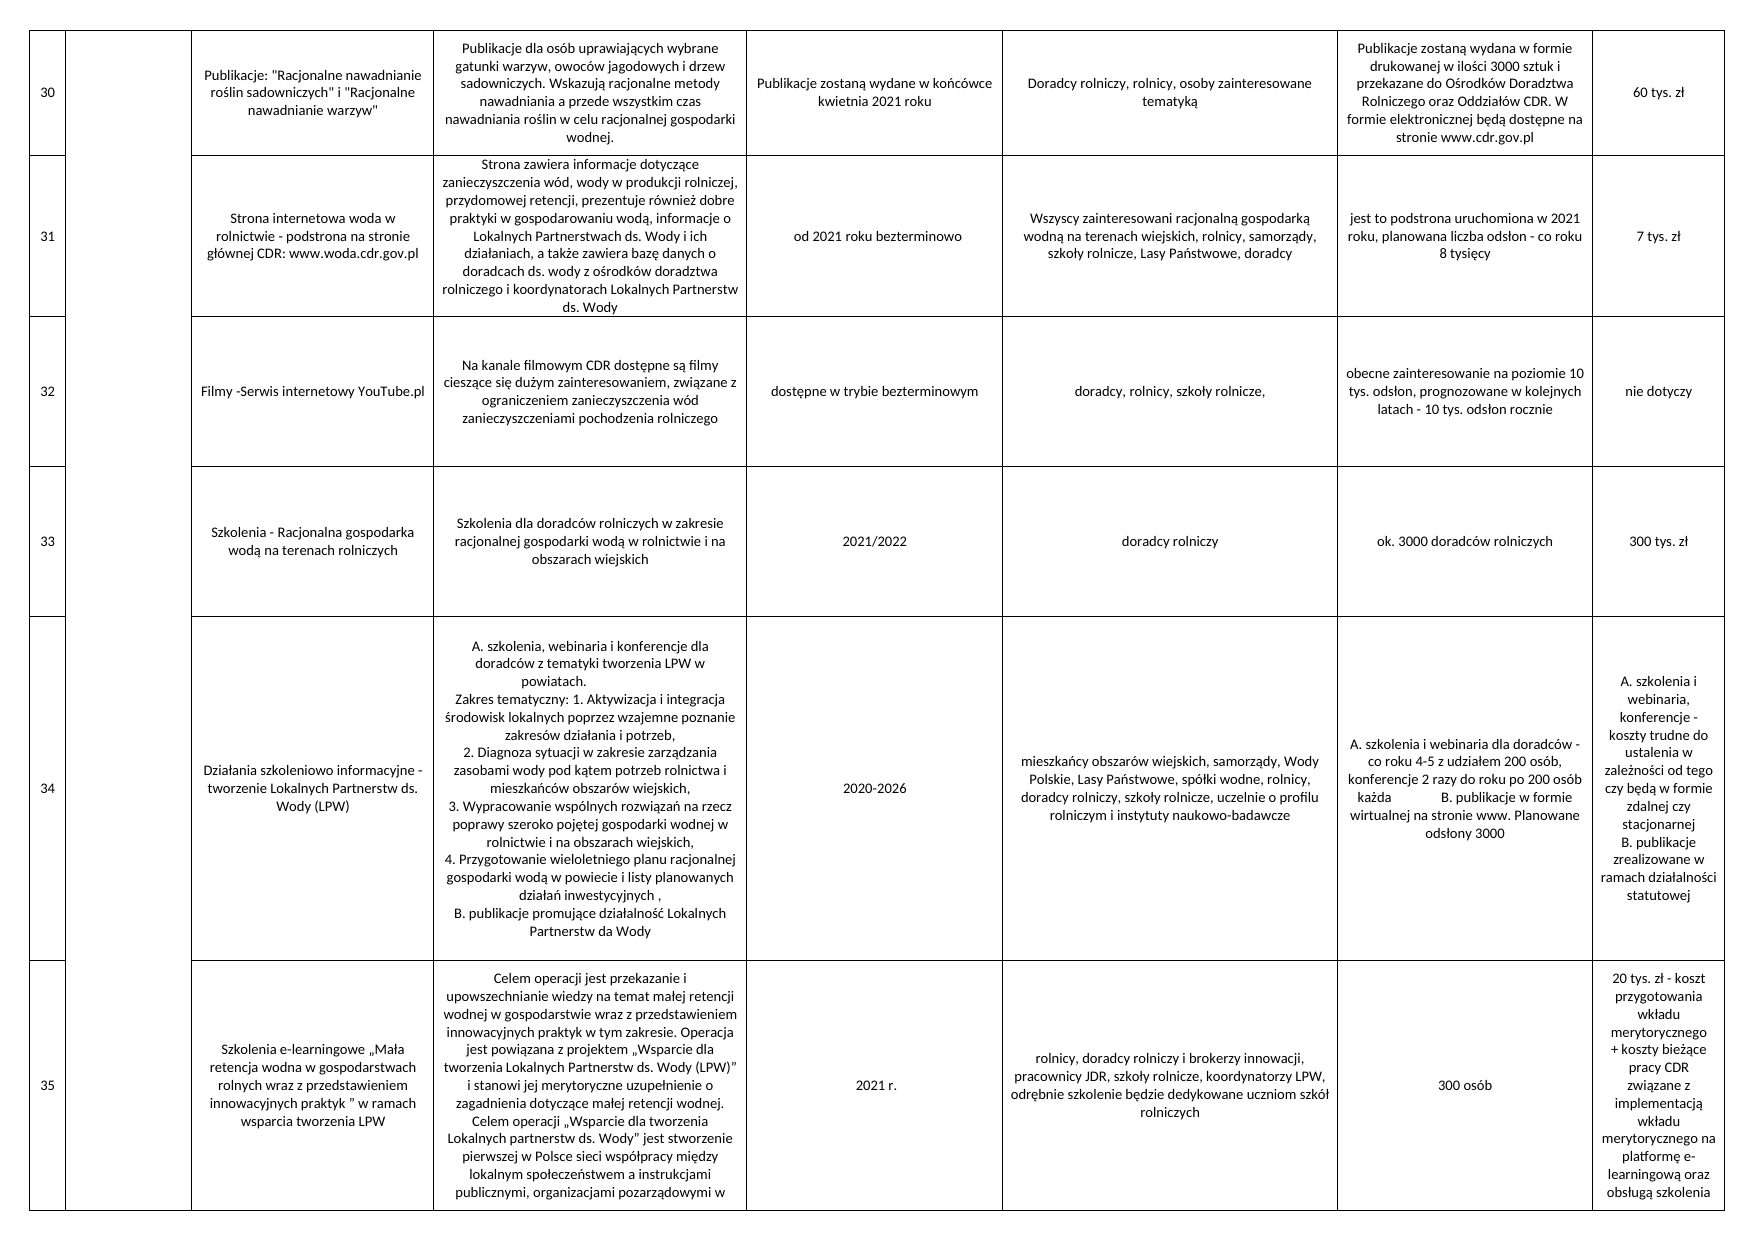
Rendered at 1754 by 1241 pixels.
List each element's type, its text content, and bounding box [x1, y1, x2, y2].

table_cell Publikacje dla osób uprawiających wybrane gatunki warzyw, owoców jagodowych i drzew sadowniczych. Wskazują racjonalne metody nawadniania a przede wszystkim czas nawadniania roślin w celu racjonalnej gospodarki wodnej. [434, 31, 746, 154]
table_cell Na kanale filmowym CDR dostępne są filmy cieszące się dużym zainteresowaniem, związane z ograniczeniem zanieczyszczenia wód zanieczyszczeniami pochodzenia rolniczego [434, 317, 746, 466]
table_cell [66, 31, 191, 1209]
table_cell doradcy, rolnicy, szkoły rolnicze, [1003, 317, 1337, 466]
table_cell obecne zainteresowanie na poziomie 10 tys. odsłon, prognozowane w kolejnych latach - 10 tys. odsłon rocznie [1338, 317, 1592, 466]
table_cell 2020-2026 [747, 617, 1002, 960]
table_cell dostępne w trybie bezterminowym [747, 317, 1002, 466]
table_cell 300 tys. zł [1593, 467, 1724, 616]
table_cell Strona zawiera informacje dotyczące zanieczyszczenia wód, wody w produkcji rolniczej, przydomowej retencji, prezentuje również dobre praktyki w gospodarowaniu wodą, informacje o Lokalnych Partnerstwach ds. Wody i ich działaniach, a także zawiera bazę danych o doradcach ds. wody z ośrodków doradztwa rolniczego i koordynatorach Lokalnych Partnerstw ds. Wody [434, 156, 746, 316]
table_cell 32 [30, 317, 65, 466]
table_cell Wszyscy zainteresowani racjonalną gospodarką wodną na terenach wiejskich, rolnicy, samorządy, szkoły rolnicze, Lasy Państwowe, doradcy [1003, 156, 1337, 316]
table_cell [1003, 961, 1337, 1209]
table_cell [434, 961, 746, 1209]
table_cell Szkolenia - Racjonalna gospodarka wodą na terenach rolniczych [192, 467, 433, 616]
table_cell Publikacje zostaną wydane w końcówce kwietnia 2021 roku [747, 31, 1002, 154]
table_cell doradcy rolniczy [1003, 467, 1337, 616]
table_cell Strona internetowa woda w rolnictwie - podstrona na stronie głównej CDR: www.woda.cdr.gov.pl [192, 156, 433, 316]
table_cell jest to podstrona uruchomiona w 2021 roku, planowana liczba odsłon - co roku 8 tysięcy [1338, 156, 1592, 316]
table_cell 31 [30, 156, 65, 316]
table_cell mieszkańcy obszarów wiejskich, samorządy, Wody Polskie, Lasy Państwowe, spółki wodne, rolnicy, doradcy rolniczy, szkoły rolnicze, uczelnie o profilu rolniczym i instytuty naukowo-badawcze [1003, 617, 1337, 960]
table_cell Publikacje: "Racjonalne nawadnianie roślin sadowniczych" i "Racjonalne nawadnianie warzyw" [192, 31, 433, 154]
table_cell Publikacje zostaną wydana w formie drukowanej w ilości 3000 sztuk i przekazane do Ośrodków Doradztwa Rolniczego oraz Oddziałów CDR. W formie elektronicznej będą dostępne na stronie www.cdr.gov.pl [1338, 31, 1592, 154]
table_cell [192, 961, 433, 1209]
table_cell 2021 r. [747, 961, 1002, 1209]
table_cell 300 osób [1338, 961, 1592, 1209]
table_cell 33 [30, 467, 65, 616]
table_cell 7 tys. zł [1593, 156, 1724, 316]
table_cell 35 [30, 961, 65, 1209]
table_cell A. szkolenia i webinaria, konferencje - koszty trudne do ustalenia w zależności od tego czy będą w formie zdalnej czy stacjonarnej B. publikacje zrealizowane w ramach działalności statutowej [1593, 617, 1724, 960]
table_cell 2021/2022 [747, 467, 1002, 616]
table_cell ok. 3000 doradców rolniczych [1338, 467, 1592, 616]
table_cell 60 tys. zł [1593, 31, 1724, 154]
table_cell Działania szkoleniowo informacyjne - tworzenie Lokalnych Partnerstw ds. Wody (LPW) [192, 617, 433, 960]
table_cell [1593, 961, 1724, 1209]
table_cell Filmy -Serwis internetowy YouTube.pl [192, 317, 433, 466]
table_cell 34 [30, 617, 65, 960]
table_cell Szkolenia dla doradców rolniczych w zakresie racjonalnej gospodarki wodą w rolnictwie i na obszarach wiejskich [434, 467, 746, 616]
table_cell nie dotyczy [1593, 317, 1724, 466]
table_cell A. szkolenia, webinaria i konferencje dla doradców z tematyki tworzenia LPW w powiatach. Zakres tematyczny: 1. Aktywizacja i integracja środowisk lokalnych poprzez wzajemne poznanie zakresów działania i potrzeb, 2. Diagnoza sytuacji w zakresie zarządzania zasobami wody pod kątem potrzeb rolnictwa i mieszkańców obszarów wiejskich, 3. Wypracowanie wspólnych rozwiązań na rzecz poprawy szeroko pojętej gospodarki wodnej w rolnictwie i na obszarach wiejskich, 4. Przygotowanie wieloletniego planu racjonalnej gospodarki wodą w powiecie i listy planowanych działań inwestycyjnych , B. publikacje promujące działalność Lokalnych Partnerstw da Wody [434, 617, 746, 960]
table_cell 30 [30, 31, 65, 154]
table_cell Doradcy rolniczy, rolnicy, osoby zainteresowane tematyką [1003, 31, 1337, 154]
table_cell A. szkolenia i webinaria dla doradców - co roku 4-5 z udziałem 200 osób, konferencje 2 razy do roku po 200 osób każda B. publikacje w formie wirtualnej na stronie www. Planowane odsłony 3000 [1338, 617, 1592, 960]
table_cell od 2021 roku bezterminowo [747, 156, 1002, 316]
